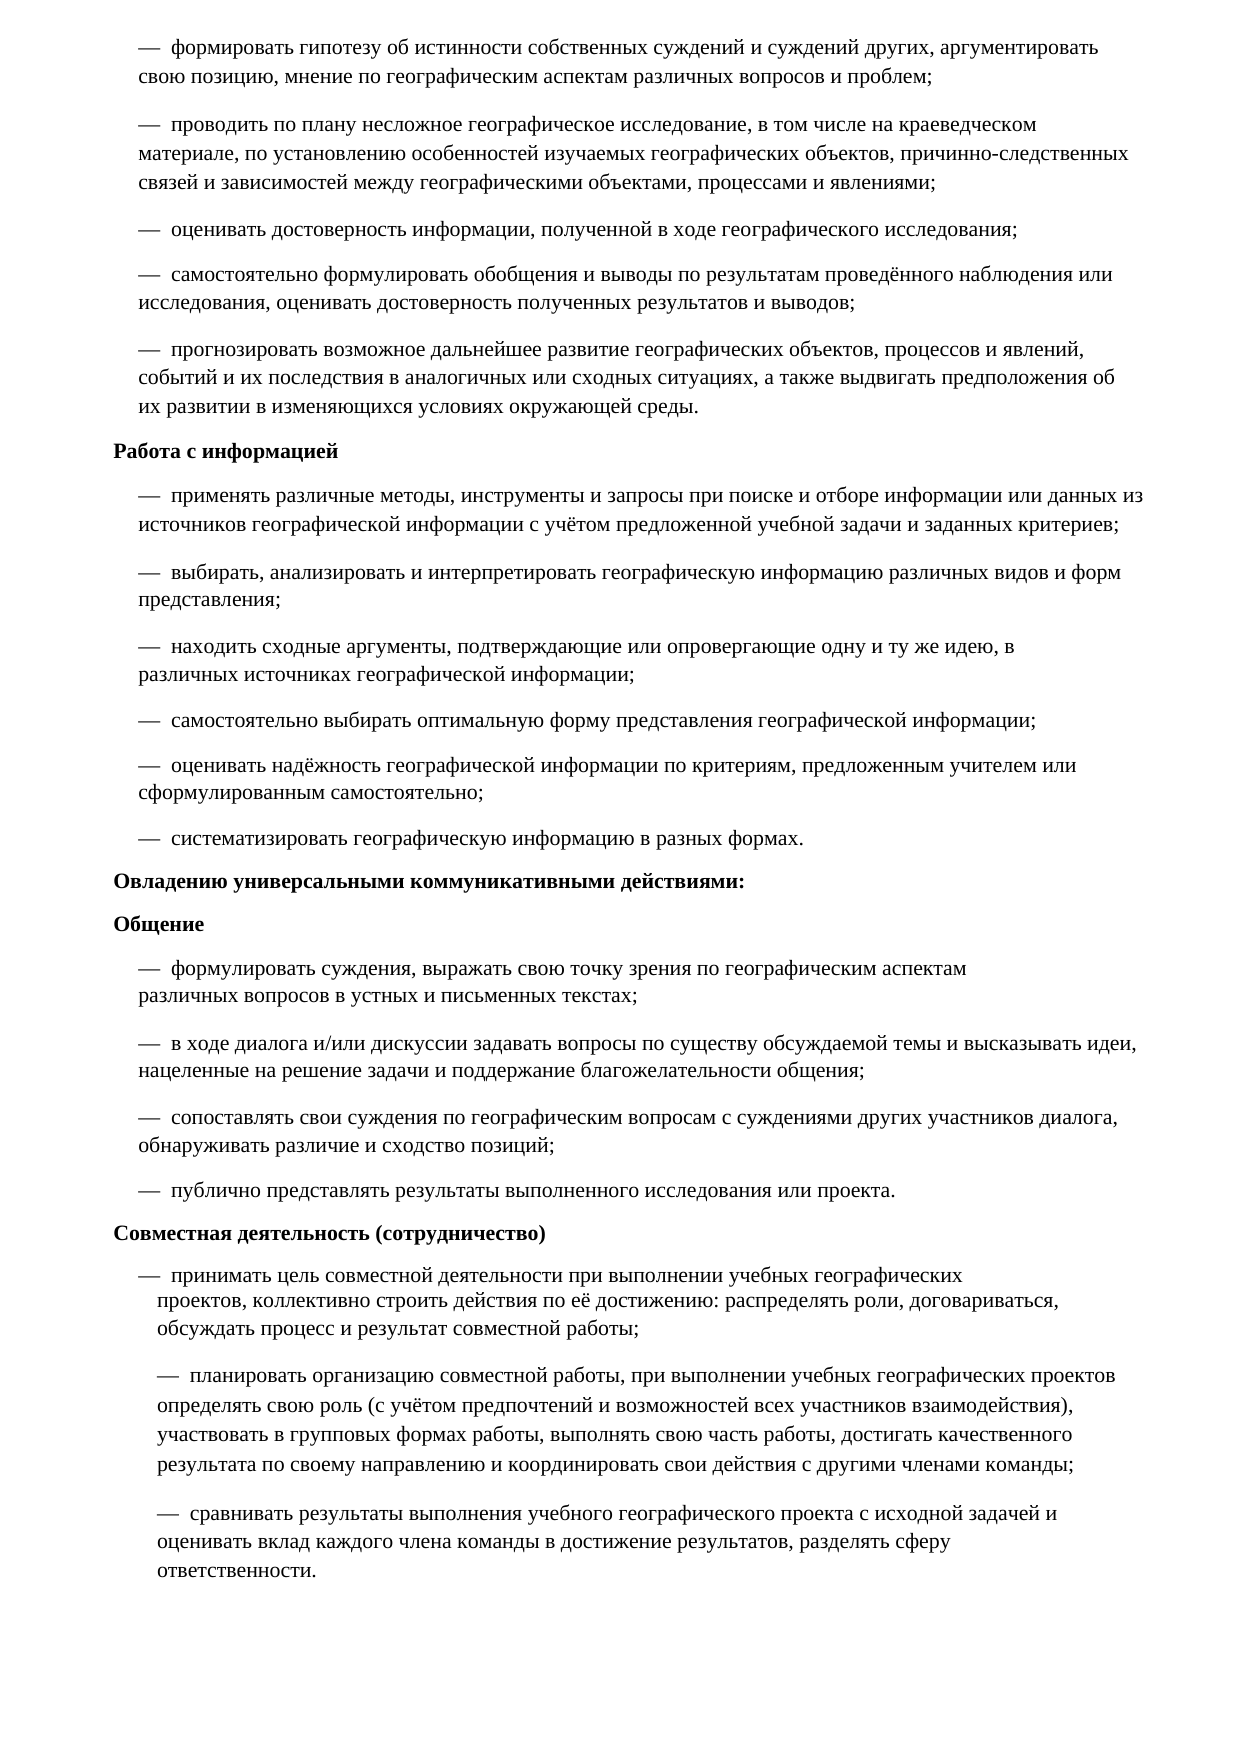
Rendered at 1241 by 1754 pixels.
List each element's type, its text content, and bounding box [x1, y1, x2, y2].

text — применять различные методы, инструменты и запросы при поиске и отборе информации или данных из источников географической информации с учётом предложенной учебной задачи и заданных критериев; [138, 482, 1154, 536]
text — находить сходные аргументы, подтверждающие или опровергающие одну и ту же идею, в различных источниках географической информации; [138, 633, 1109, 686]
text — систематизировать географическую информацию в разных формах. [138, 826, 1154, 850]
text — сравнивать результаты выполнения учебного географического проекта с исходной задачей и оценивать вклад каждого члена команды в достижение результатов, разделять сферу ответственности. [157, 1500, 1154, 1582]
text — самостоятельно формулировать обобщения и выводы по результатам проведённого наблюдения или исследования, оценивать достоверность полученных результатов и выводов; [138, 261, 1124, 314]
text Общение [113, 913, 1154, 937]
text — прогнозировать возможное дальнейшее развитие географических объектов, процессов и явлений, событий и их последствия в аналогичных или сходных ситуациях, а также выдвигать предположения об их развитии в изменяющихся условиях окружающей среды. [138, 336, 1124, 418]
text — формировать гипотезу об истинности собственных суждений и суждений других, аргументировать свою позицию, мнение по географическим аспектам различных вопросов и проблем; [138, 34, 1109, 88]
text — публично представлять результаты выполненного исследования или проекта. [138, 1179, 1154, 1203]
text — оценивать достоверность информации, полученной в ходе гео​графического исследования; [138, 218, 1154, 242]
text — оценивать надёжность географической информации по критериям, предложенным учителем или сформулированным самостоятельно; [138, 752, 1139, 804]
text Совместная деятельность (сотрудничество) [113, 1221, 1154, 1245]
text — формулировать суждения, выражать свою точку зрения по географическим аспектам различных вопросов в устных и письменных текстах; [138, 955, 1064, 1008]
text — выбирать, анализировать и интерпретировать географическую информацию различных видов и форм представления; [138, 559, 1154, 611]
text — планировать организацию совместной работы, при выполнении учебных географических проектов определять свою роль (с учётом предпочтений и возможностей всех участников взаимодействия), участвовать в групповых формах работы, выполнять свою часть работы, достигать качественного результата по своему направлению и координировать свои действия с другими членами команды; [157, 1362, 1139, 1476]
text — сопоставлять свои суждения по географическим вопросам с суждениями других участников диалога, обнаруживать различие и сходство позиций; [138, 1104, 1139, 1157]
text — самостоятельно выбирать оптимальную форму представления географической информации; [138, 708, 1154, 732]
text проектов, коллективно строить действия по её достижению: распределять роли, договариваться, обсуждать процесс и результат совместной работы; [157, 1287, 1154, 1340]
text Работа с информацией [113, 440, 1154, 464]
text — в ходе диалога и/или дискуссии задавать вопросы по существу обсуждаемой темы и высказывать идеи, нацеленные на решение задачи и поддержание благожелательности общения; [138, 1030, 1154, 1082]
text — проводить по плану несложное географическое исследование, в том числе на краеведческом материале, по установлению особенностей изучаемых географических объектов, причинно-следственных связей и зависимостей между географическими объектами, процессами и явлениями; [138, 111, 1139, 194]
text — принимать цель совместной деятельности при выполнении учебных географических [138, 1264, 1154, 1287]
text Овладению универсальными коммуникативными действиями: [113, 869, 1154, 893]
